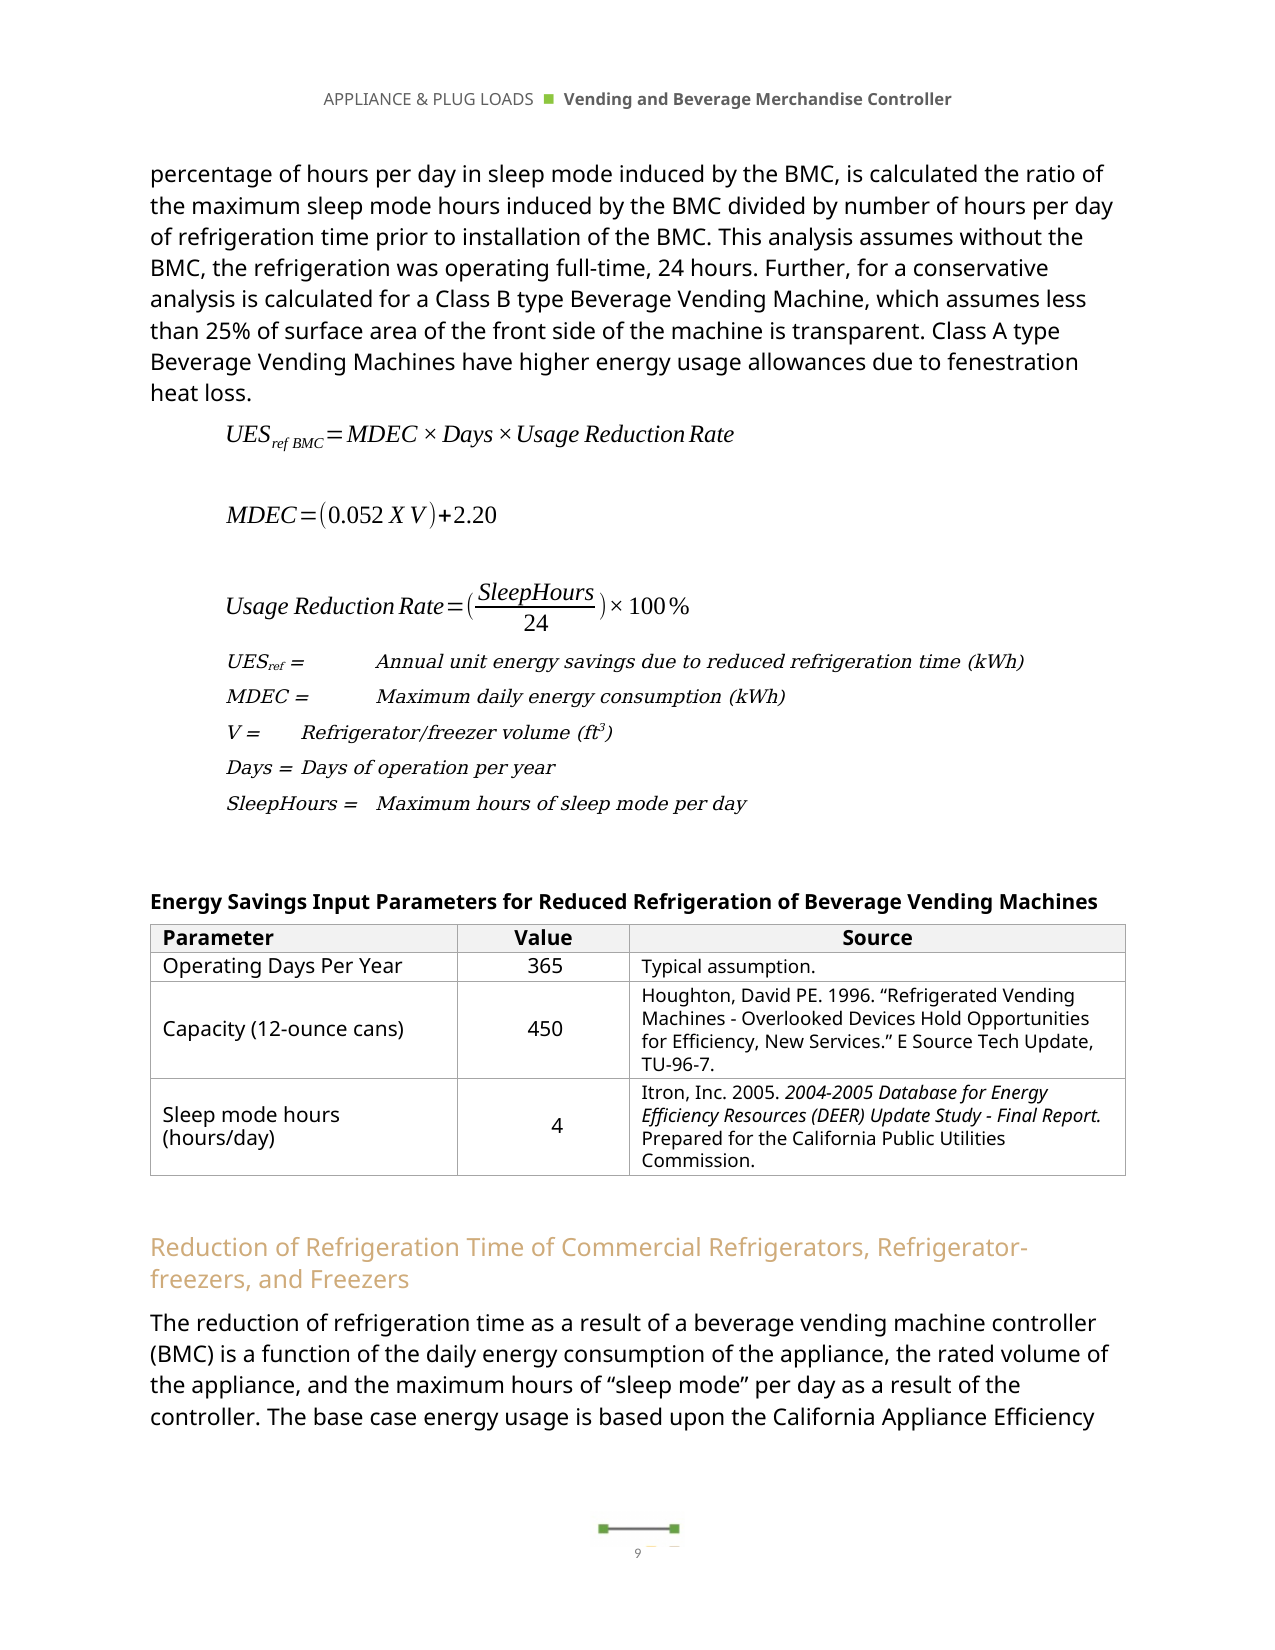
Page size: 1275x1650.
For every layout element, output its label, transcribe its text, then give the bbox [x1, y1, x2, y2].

text V = Refrigerator/freezer volume (ft3) [225, 720, 1125, 743]
table_cell 4 [458, 1079, 629, 1174]
text MDEC = Maximum daily energy consumption (kWh) [225, 685, 1125, 708]
table_cell 365 [458, 953, 629, 981]
text SleepHours = Maximum hours of sleep mode per day [225, 791, 1125, 814]
text UESref = Annual unit energy savings due to reduced refrigeration time (kWh) [225, 649, 1125, 672]
picture [589, 1512, 684, 1547]
text Days = Days of operation per year [225, 756, 1125, 779]
text Energy Savings Input Parameters for Reduced Refrigeration of Beverage Vending Machines [150, 887, 1125, 915]
table_cell 450 [458, 982, 629, 1078]
table_header Parameter [151, 925, 457, 952]
table_cell Itron, Inc. 2005. 2004-2005 Database for Energy Efficiency Resources (DEER) Update Study - Final Report. Prepared for the California Public Utilities Commission. [630, 1079, 1125, 1174]
table_header Value [458, 925, 629, 952]
table_header Source [630, 925, 1125, 952]
table_cell Capacity (12-ounce cans) [151, 982, 457, 1078]
table_cell Sleep mode hours (hours/day) [151, 1079, 457, 1174]
subtitle Reduction of Refrigeration Time of Commercial Refrigerators, Refrigerator-freezers, and Freezers [150, 1232, 1125, 1294]
table_cell Operating Days Per Year [151, 953, 457, 981]
table_cell Houghton, David PE. 1996. “Refrigerated Vending Machines - Overlooked Devices Hold Opportunities for Efficiency, New Services.” E Source Tech Update, TU-96-7. [630, 982, 1125, 1078]
table_cell Typical assumption. [630, 953, 1125, 981]
